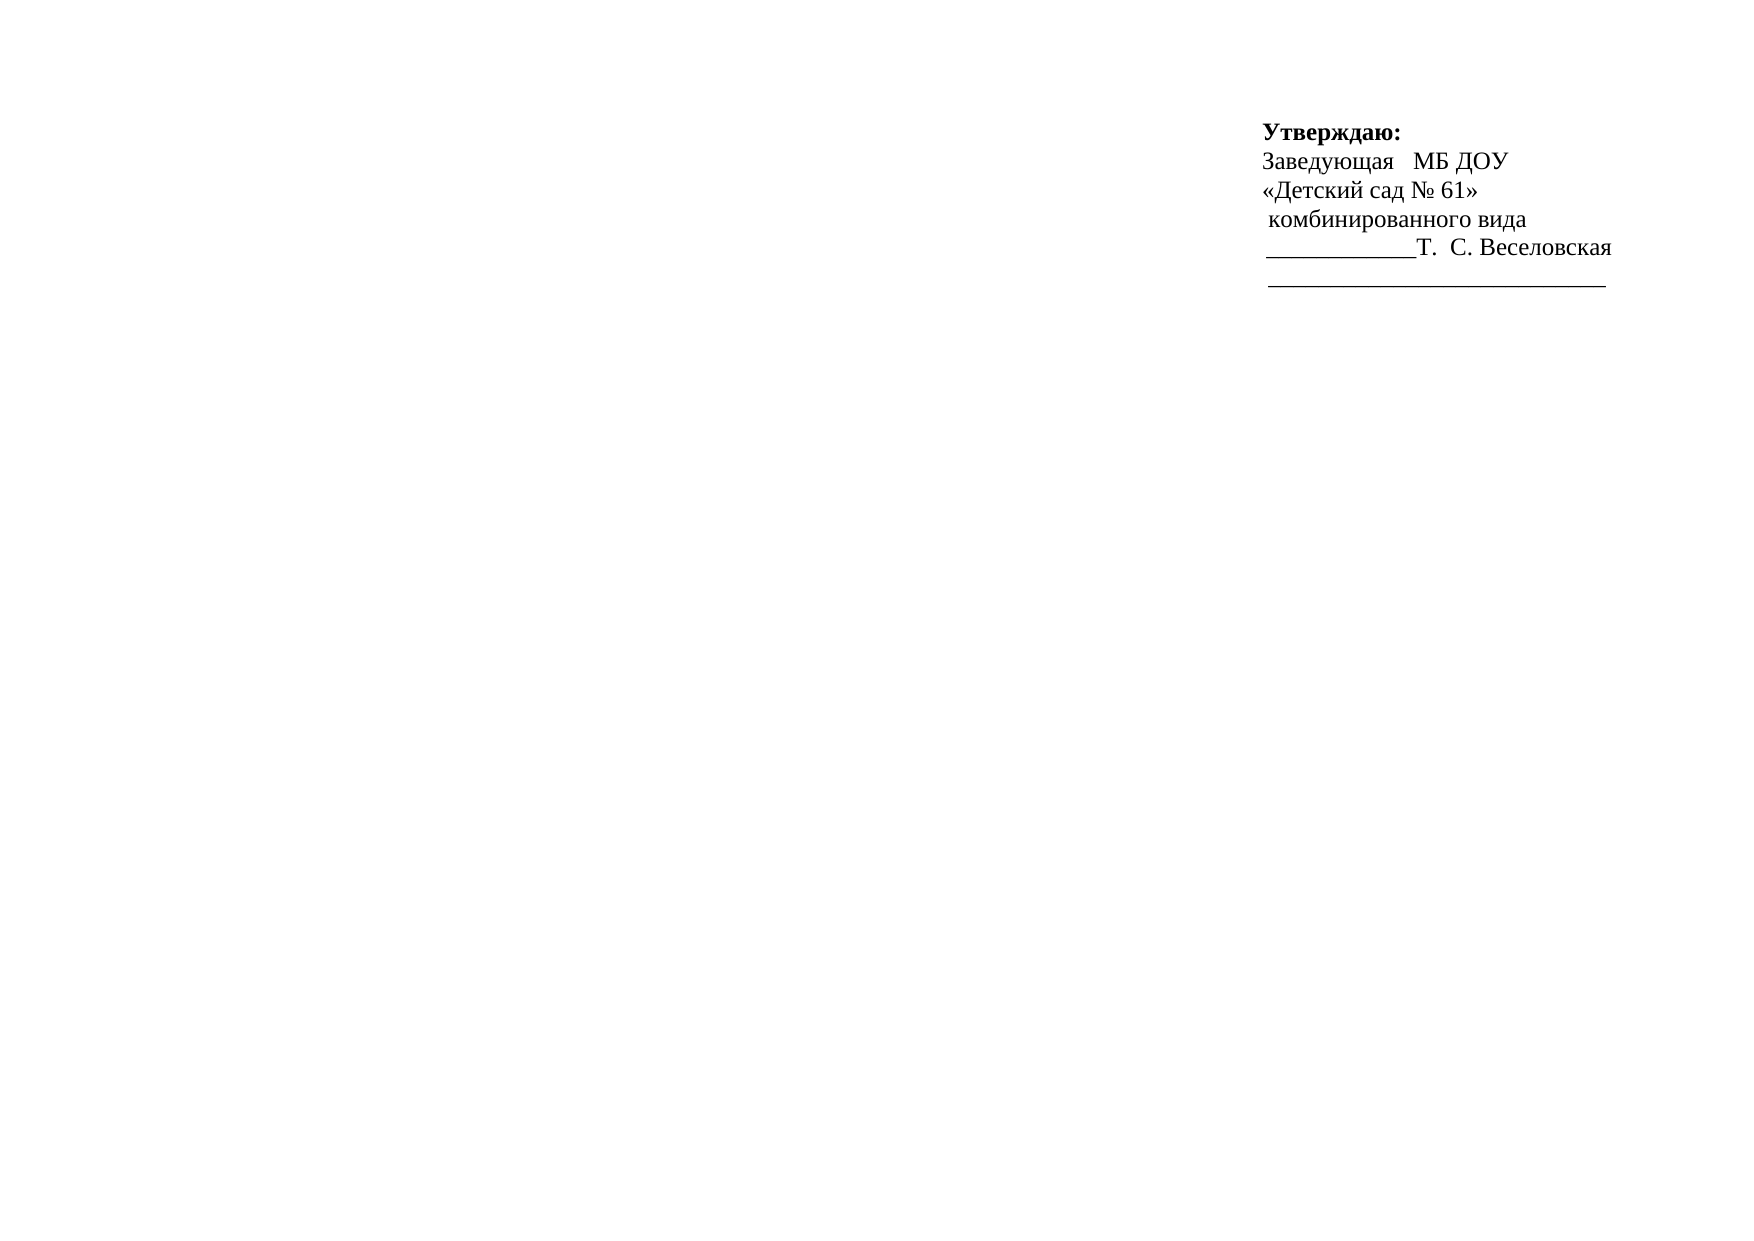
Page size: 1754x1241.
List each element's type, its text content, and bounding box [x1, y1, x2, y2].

text «Детский сад № 61» [99, 175, 1636, 204]
text Заведующая МБ ДОУ [99, 146, 1636, 175]
text Утверждаю: [99, 117, 1636, 146]
text ___________________________ [99, 261, 1636, 290]
text ____________Т. С. Веселовская [99, 232, 1636, 261]
text комбинированного вида [99, 204, 1636, 232]
